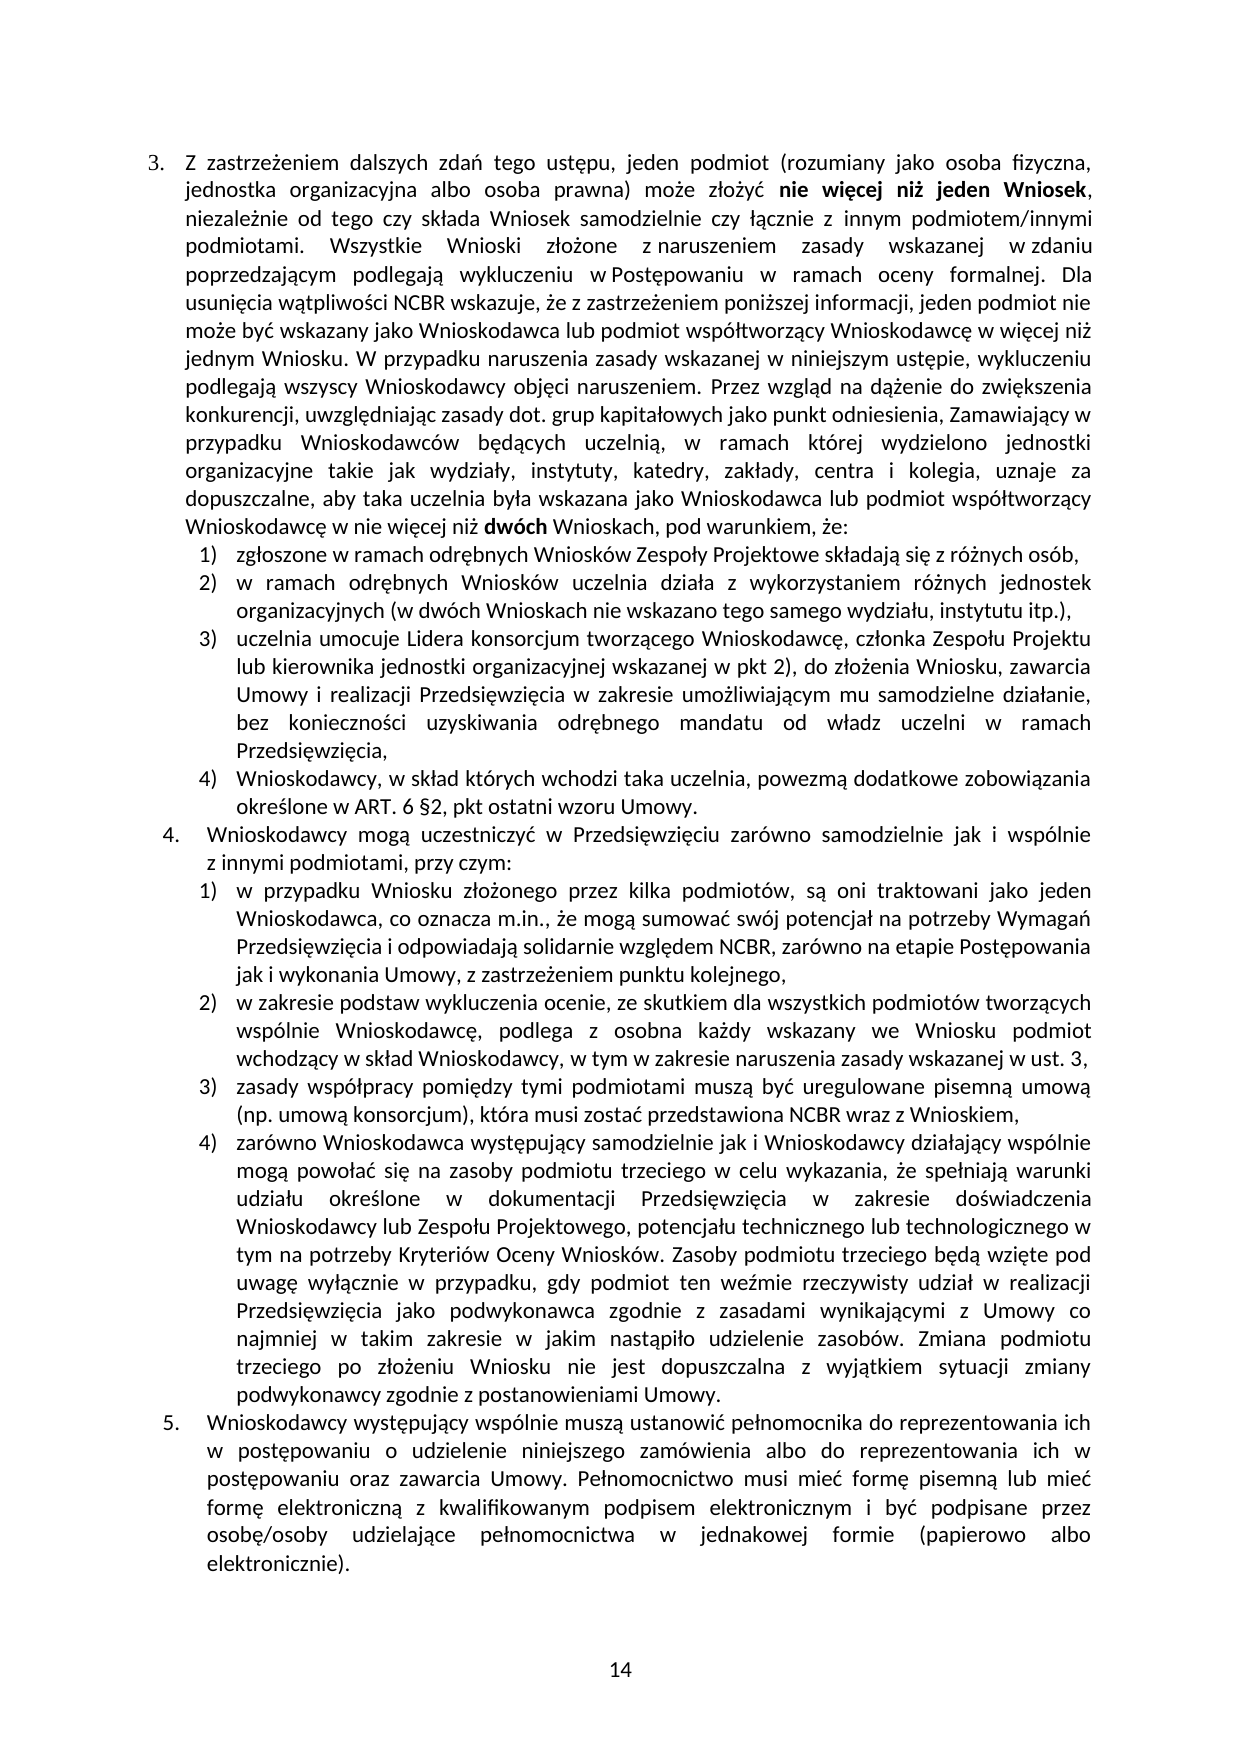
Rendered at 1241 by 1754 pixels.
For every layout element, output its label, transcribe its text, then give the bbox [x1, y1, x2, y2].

list Wnioskodawcy występujący wspólnie muszą ustanowić pełnomocnika do reprezentowania ich w postępowaniu o udzielenie niniejszego zamówienia albo do reprezentowania ich w postępowaniu oraz zawarcia Umowy. Pełnomocnictwo musi mieć formę pisemną lub mieć formę elektroniczną z kwalifikowanym podpisem elektronicznym i być podpisane przez osobę/osoby udzielające pełnomocnictwa w jednakowej formie (papierowo albo elektronicznie). [162, 1408, 1093, 1577]
list w ramach odrębnych Wniosków uczelnia działa z wykorzystaniem różnych jednostek organizacyjnych (w dwóch Wnioskach nie wskazano tego samego wydziału, instytutu itp.), [199, 568, 1093, 624]
list Z zastrzeżeniem dalszych zdań tego ustępu, jeden podmiot (rozumiany jako osoba fizyczna, jednostka organizacyjna albo osoba prawna) może złożyć nie więcej niż jeden Wniosek, niezależnie od tego czy składa Wniosek samodzielnie czy łącznie z innym podmiotem/innymi podmiotami. Wszystkie Wnioski złożone z naruszeniem zasady wskazanej w zdaniu poprzedzającym podlegają wykluczeniu w Postępowaniu w ramach oceny formalnej. Dla usunięcia wątpliwości NCBR wskazuje, że z zastrzeżeniem poniższej informacji, jeden podmiot nie może być wskazany jako Wnioskodawca lub podmiot współtworzący Wnioskodawcę w więcej niż jednym Wniosku. W przypadku naruszenia zasady wskazanej w niniejszym ustępie, wykluczeniu podlegają wszyscy Wnioskodawcy objęci naruszeniem. Przez wzgląd na dążenie do zwiększenia konkurencji, uwzględniając zasady dot. grup kapitałowych jako punkt odniesienia, Zamawiający w przypadku Wnioskodawców będących uczelnią, w ramach której wydzielono jednostki organizacyjne takie jak wydziały, instytuty, katedry, zakłady, centra i kolegia, uznaje za dopuszczalne, aby taka uczelnia była wskazana jako Wnioskodawca lub podmiot współtworzący Wnioskodawcę w nie więcej niż dwóch Wnioskach, pod warunkiem, że: [148, 148, 1093, 540]
list zarówno Wnioskodawca występujący samodzielnie jak i Wnioskodawcy działający wspólnie mogą powołać się na zasoby podmiotu trzeciego w celu wykazania, że spełniają warunki udziału określone w dokumentacji Przedsięwzięcia w zakresie doświadczenia Wnioskodawcy lub Zespołu Projektowego, potencjału technicznego lub technologicznego w tym na potrzeby Kryteriów Oceny Wniosków. Zasoby podmiotu trzeciego będą wzięte pod uwagę wyłącznie w przypadku, gdy podmiot ten weźmie rzeczywisty udział w realizacji Przedsięwzięcia jako podwykonawca zgodnie z zasadami wynikającymi z Umowy co najmniej w takim zakresie w jakim nastąpiło udzielenie zasobów. Zmiana podmiotu trzeciego po złożeniu Wniosku nie jest dopuszczalna z wyjątkiem sytuacji zmiany podwykonawcy zgodnie z postanowieniami Umowy. [199, 1128, 1093, 1408]
list zasady współpracy pomiędzy tymi podmiotami muszą być uregulowane pisemną umową (np. umową konsorcjum), która musi zostać przedstawiona NCBR wraz z Wnioskiem, [199, 1072, 1093, 1128]
list Wnioskodawcy, w skład których wchodzi taka uczelnia, powezmą dodatkowe zobowiązania określone w ART. 6 §2, pkt ostatni wzoru Umowy. [199, 764, 1093, 820]
list uczelnia umocuje Lidera konsorcjum tworzącego Wnioskodawcę, członka Zespołu Projektu lub kierownika jednostki organizacyjnej wskazanej w pkt 2), do złożenia Wniosku, zawarcia Umowy i realizacji Przedsięwzięcia w zakresie umożliwiającym mu samodzielne działanie, bez konieczności uzyskiwania odrębnego mandatu od władz uczelni w ramach Przedsięwzięcia, [199, 624, 1093, 764]
list zgłoszone w ramach odrębnych Wniosków Zespoły Projektowe składają się z różnych osób, [199, 540, 1093, 568]
list w zakresie podstaw wykluczenia ocenie, ze skutkiem dla wszystkich podmiotów tworzących wspólnie Wnioskodawcę, podlega z osobna każdy wskazany we Wniosku podmiot wchodzący w skład Wnioskodawcy, w tym w zakresie naruszenia zasady wskazanej w ust. 3, [199, 988, 1093, 1072]
list w przypadku Wniosku złożonego przez kilka podmiotów, są oni traktowani jako jeden Wnioskodawca, co oznacza m.in., że mogą sumować swój potencjał na potrzeby Wymagań Przedsięwzięcia i odpowiadają solidarnie względem NCBR, zarówno na etapie Postępowania jak i wykonania Umowy, z zastrzeżeniem punktu kolejnego, [199, 876, 1093, 988]
list Wnioskodawcy mogą uczestniczyć w Przedsięwzięciu zarówno samodzielnie jak i wspólnie z innymi podmiotami, przy czym: [162, 820, 1093, 876]
